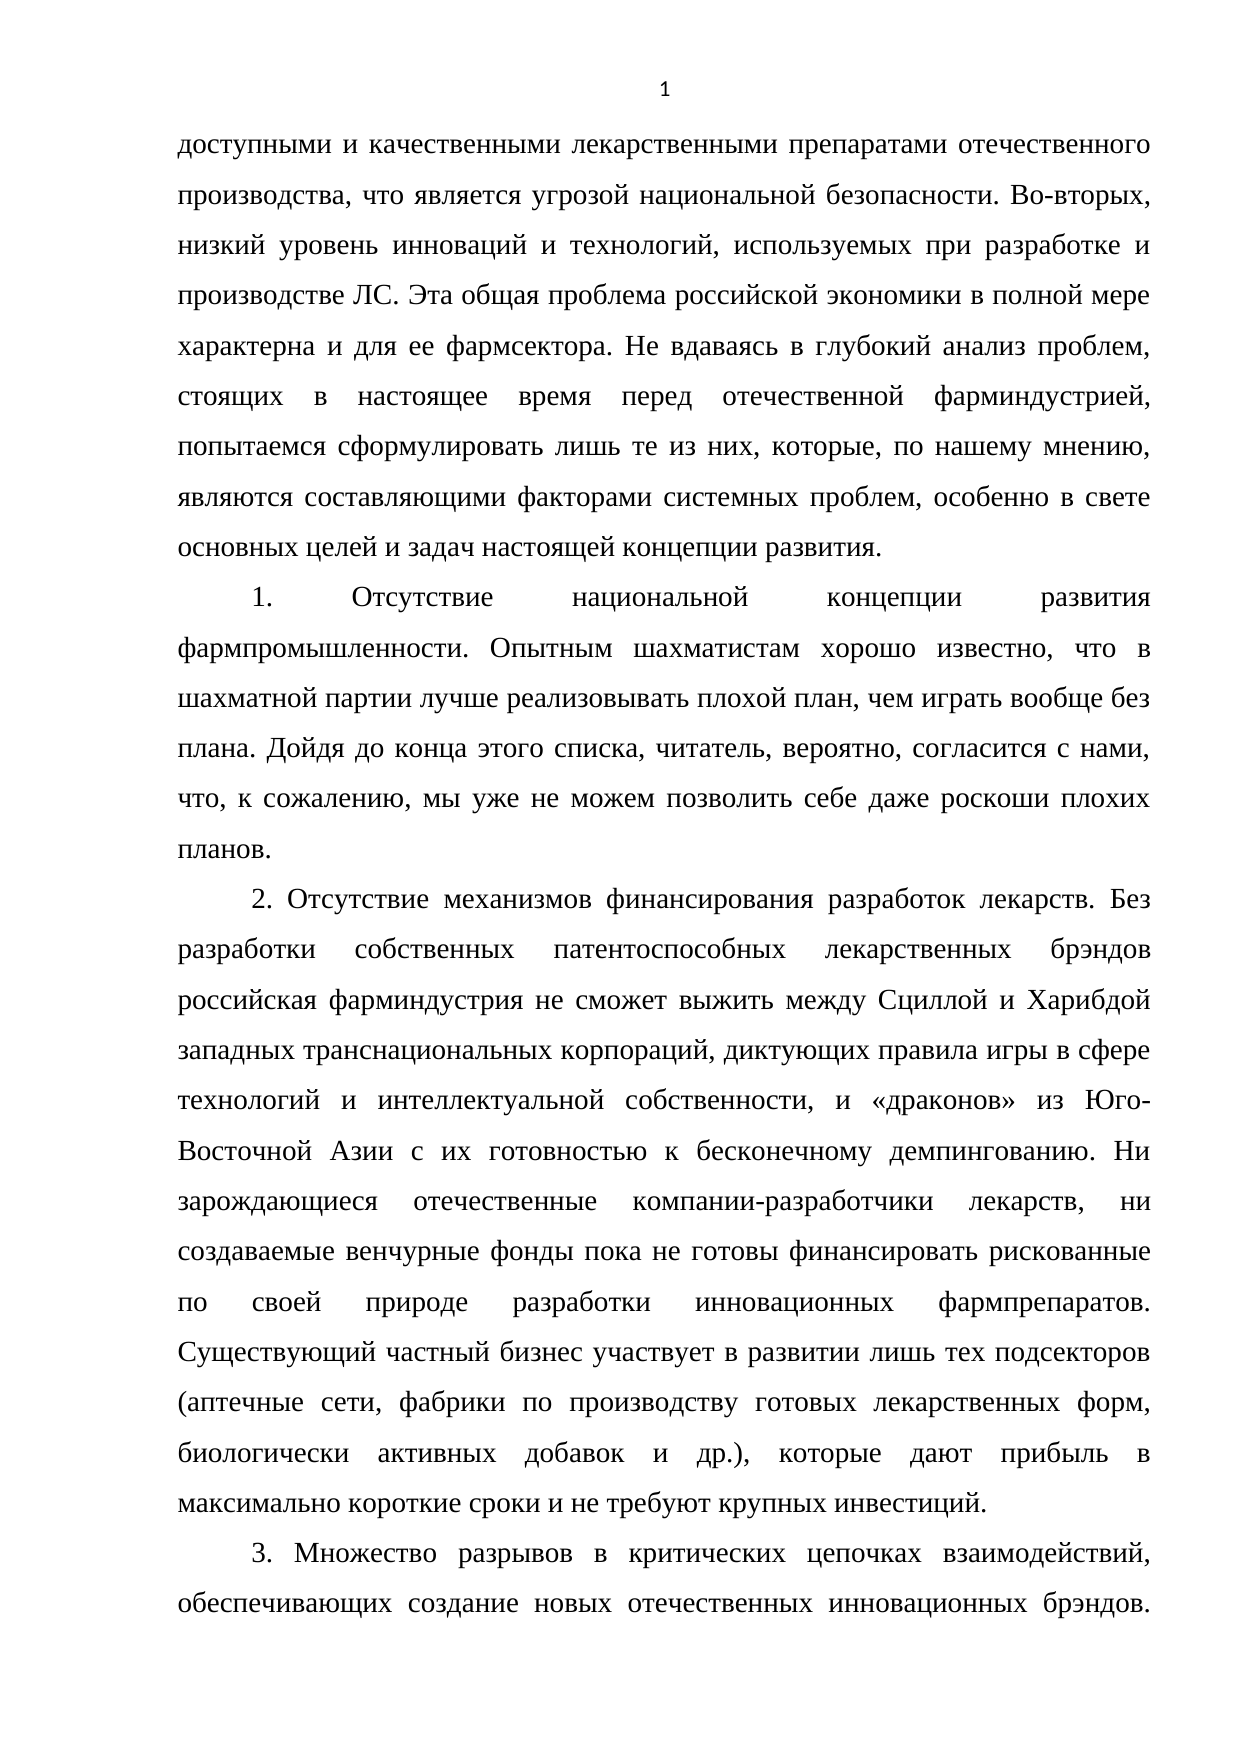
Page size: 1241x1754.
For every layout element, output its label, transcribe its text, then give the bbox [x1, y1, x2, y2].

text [177, 1535, 1152, 1619]
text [177, 127, 1152, 563]
text 2. Отсутствие механизмов финансирования разработок лекарств. Без разработки собственных патентоспособных лекарственных брэндов российская фарминдустрия не сможет выжить между Сциллой и Харибдой западных транснациональных корпораций, диктующих правила игры в сфере технологий и интеллектуальной собственности, и «драконов» из Юго-Восточной Азии с их готовностью к бесконечному демпингованию. Ни зарождающиеся отечественные компании-разработчики лекарств, ни создаваемые венчурные фонды пока не готовы финансировать рискованные по своей природе разработки инновационных фармпрепаратов. Существующий частный бизнес участвует в развитии лишь тех подсекторов (аптечные сети, фабрики по производству готовых лекарственных форм, биологически активных добавок и др.), которые дают прибыль в максимально короткие сроки и не требуют крупных инвестиций. [177, 881, 1152, 1518]
text 1. Отсутствие национальной концепции развития фармпромышленности. Опытным шахматистам хорошо известно, что в шахматной партии лучше реализовывать плохой план, чем играть вообще без плана. Дойдя до конца этого списка, читатель, вероятно, согласится с нами, что, к сожалению, мы уже не можем позволить себе даже роскоши плохих планов. [177, 579, 1152, 864]
